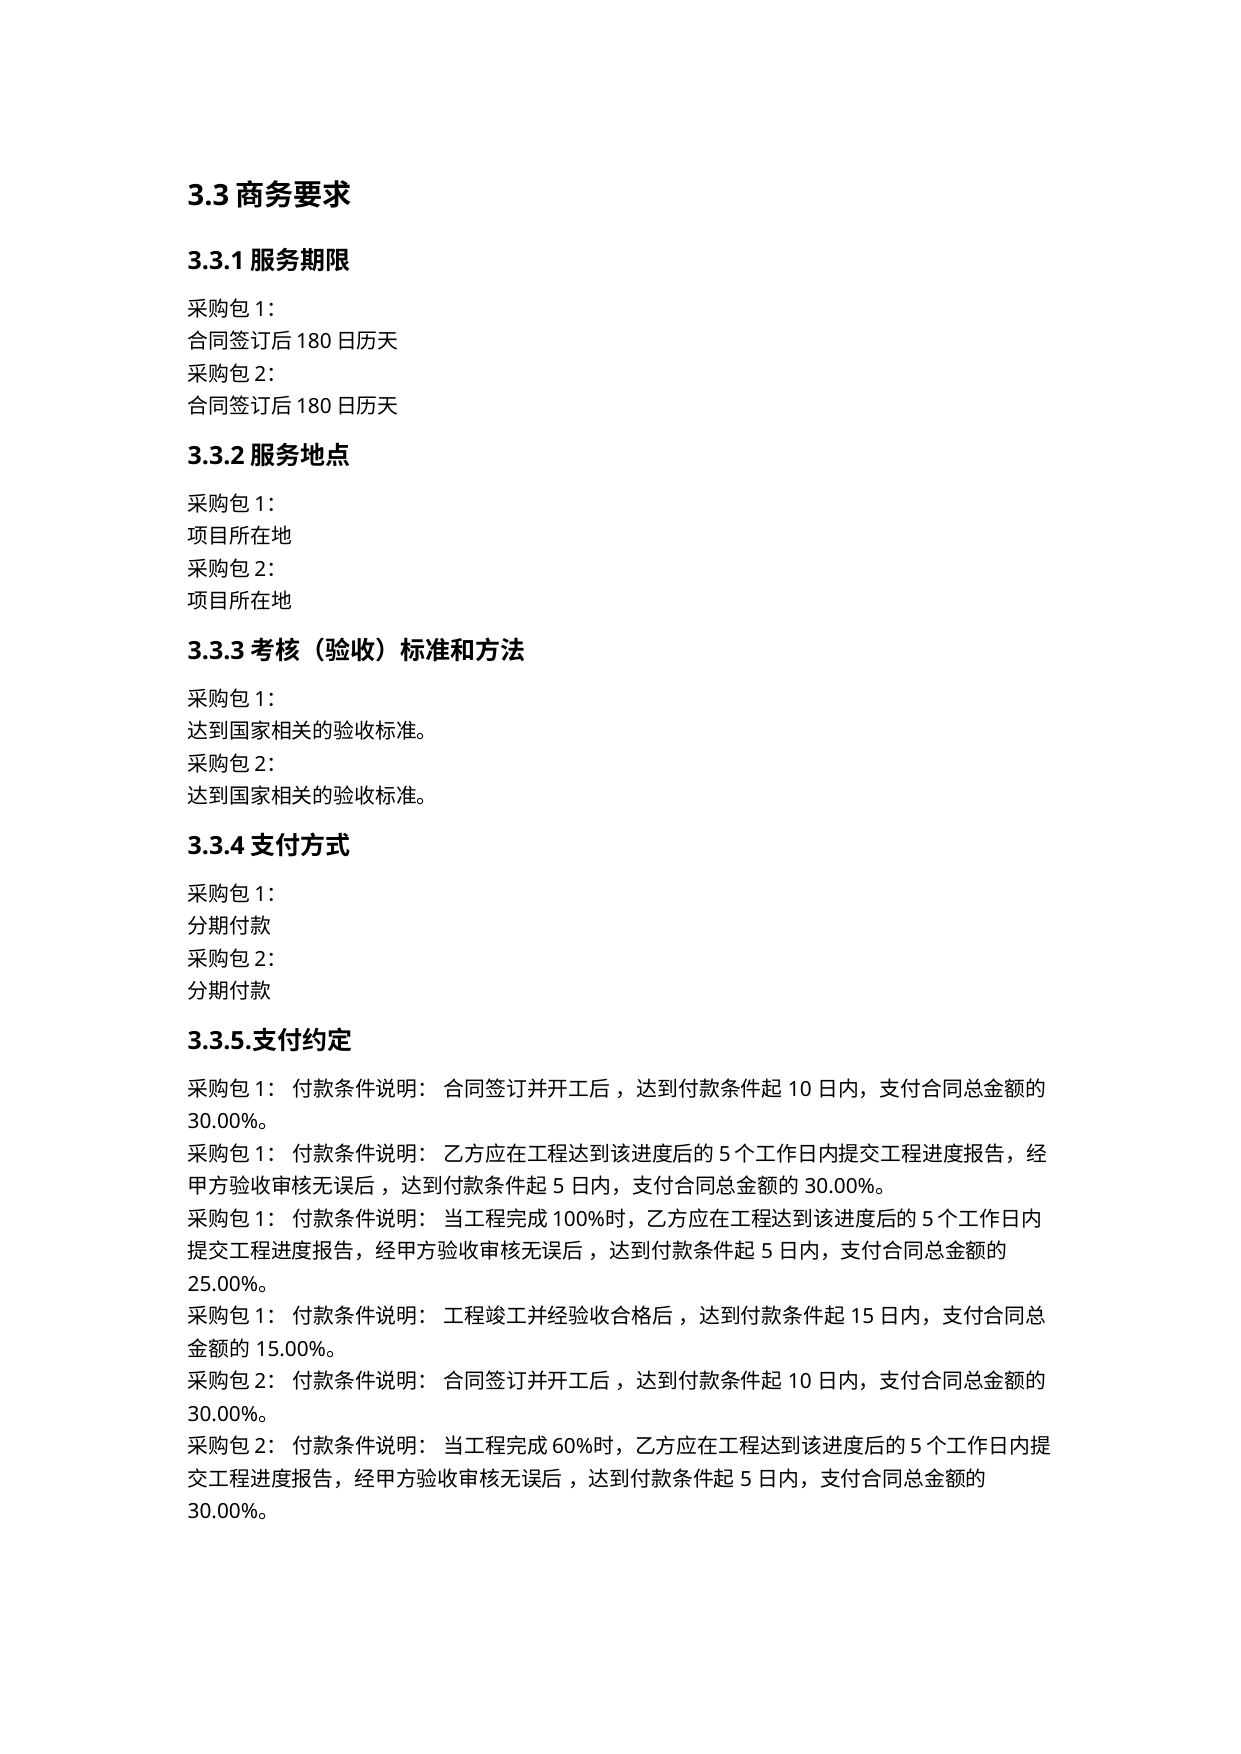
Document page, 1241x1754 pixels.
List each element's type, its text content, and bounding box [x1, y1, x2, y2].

text 采购包2： 付款条件说明： 合同签订并开工后 ，达到付款条件起 10 日内，支付合同总金额的 30.00%。 [187, 1364, 1053, 1429]
text 采购包1： [187, 487, 1053, 519]
text 合同签订后180日历天 [187, 324, 1053, 357]
text 3.3商务要求 [187, 162, 1053, 227]
text 3.3.2服务地点 [187, 422, 1053, 487]
text 采购包2： [187, 747, 1053, 779]
text 采购包1： [187, 877, 1053, 909]
text 采购包2： [187, 552, 1053, 584]
text 3.3.5.支付约定 [187, 1007, 1053, 1072]
text 达到国家相关的验收标准。 [187, 714, 1053, 747]
text 采购包2： [187, 942, 1053, 974]
text 分期付款 [187, 909, 1053, 942]
text 3.3.1服务期限 [187, 227, 1053, 292]
text 采购包1： [187, 682, 1053, 714]
text 采购包1： [187, 292, 1053, 324]
text 3.3.3考核（验收）标准和方法 [187, 617, 1053, 682]
text 分期付款 [187, 974, 1053, 1007]
text 采购包2： 付款条件说明： 当工程完成60%时，乙方应在工程达到该进度后的5个工作日内提交工程进度报告，经甲方验收审核无误后 ，达到付款条件起 5 日内，支付合同总金额的 30.00%。 [187, 1429, 1053, 1527]
text 采购包2： [187, 357, 1053, 389]
text 3.3.4支付方式 [187, 812, 1053, 877]
text 采购包1： 付款条件说明： 合同签订并开工后 ，达到付款条件起 10 日内，支付合同总金额的 30.00%。 [187, 1072, 1053, 1137]
text 项目所在地 [187, 519, 1053, 552]
text 项目所在地 [187, 584, 1053, 617]
text 采购包1： 付款条件说明： 当工程完成100%时，乙方应在工程达到该进度后的5个工作日内提交工程进度报告，经甲方验收审核无误后 ，达到付款条件起 5 日内，支付合同总金额的 25.00%。 [187, 1202, 1053, 1299]
text 采购包1： 付款条件说明： 工程竣工并经验收合格后 ，达到付款条件起 15 日内，支付合同总金额的 15.00%。 [187, 1299, 1053, 1364]
text 采购包1： 付款条件说明： 乙方应在工程达到该进度后的5个工作日内提交工程进度报告，经甲方验收审核无误后 ，达到付款条件起 5 日内，支付合同总金额的 30.00%。 [187, 1137, 1053, 1202]
text 合同签订后180日历天 [187, 389, 1053, 422]
text 达到国家相关的验收标准。 [187, 779, 1053, 812]
